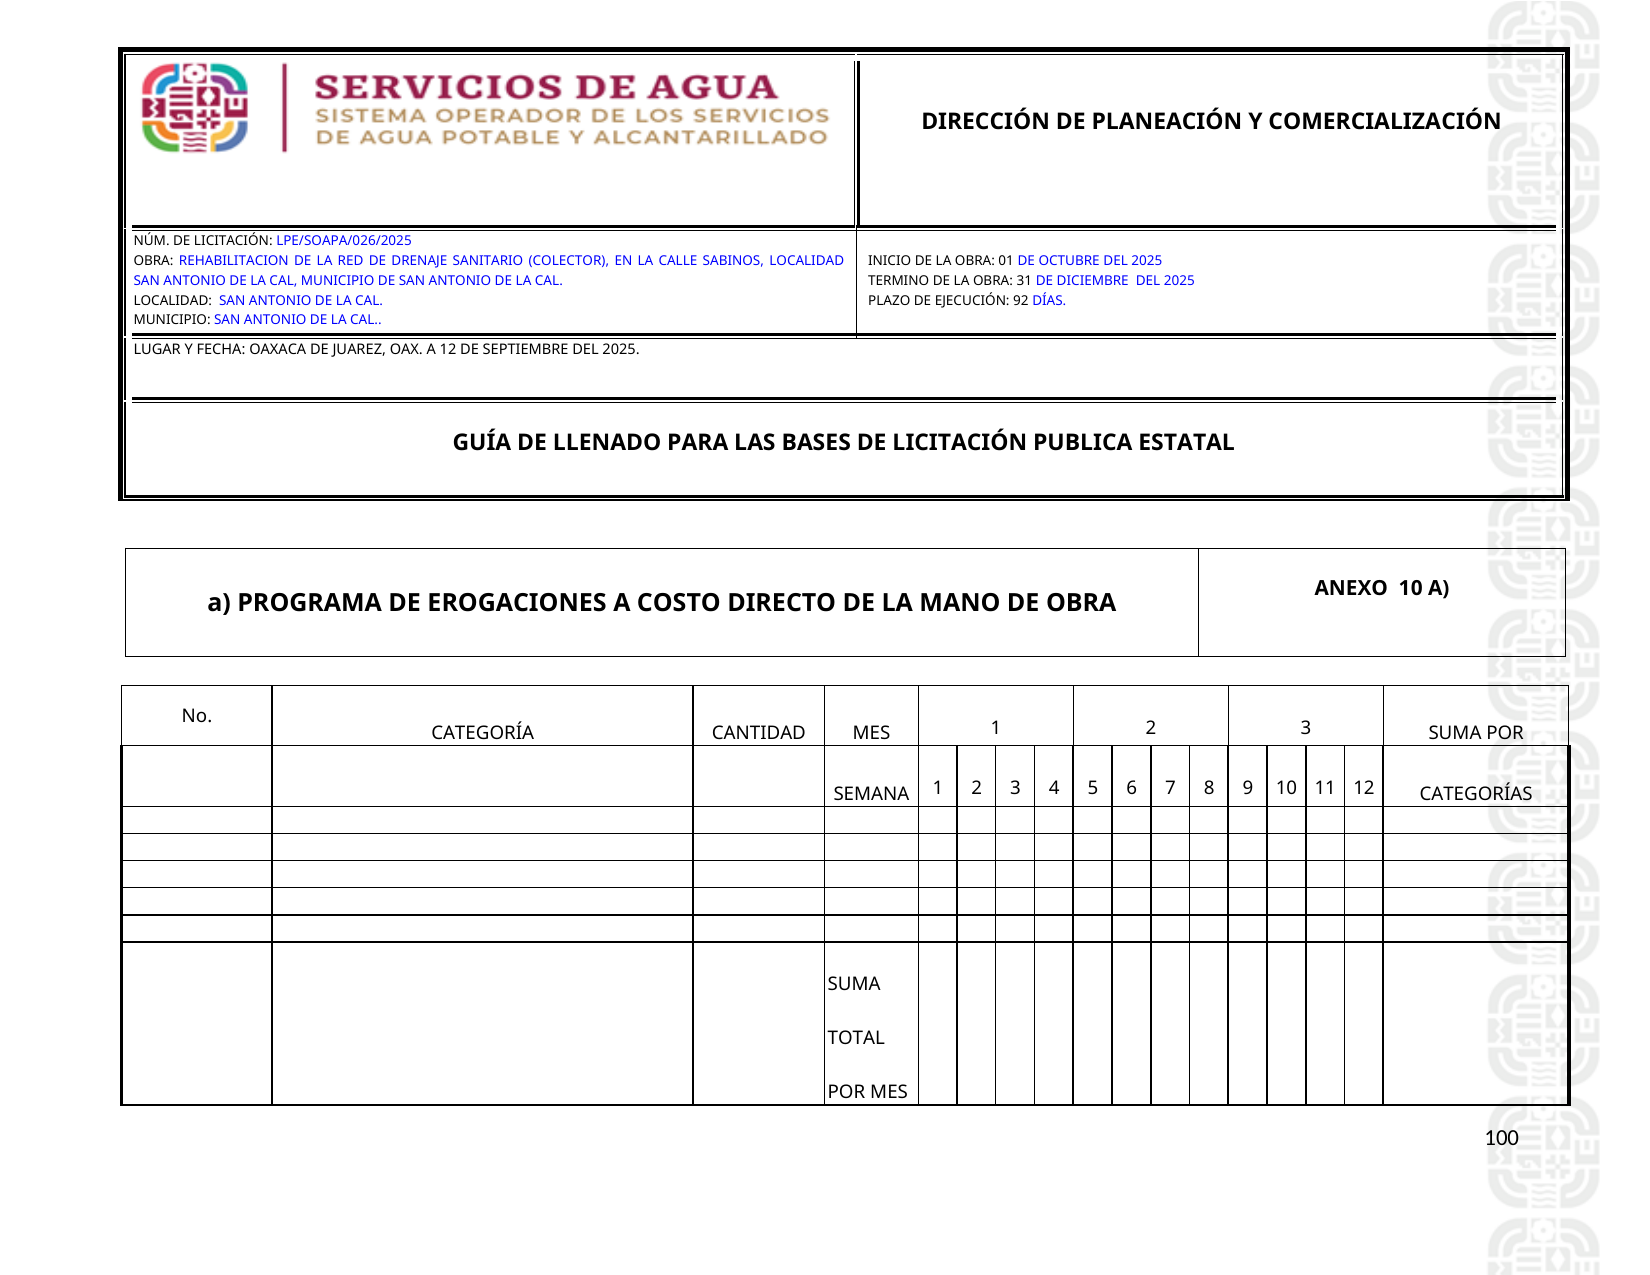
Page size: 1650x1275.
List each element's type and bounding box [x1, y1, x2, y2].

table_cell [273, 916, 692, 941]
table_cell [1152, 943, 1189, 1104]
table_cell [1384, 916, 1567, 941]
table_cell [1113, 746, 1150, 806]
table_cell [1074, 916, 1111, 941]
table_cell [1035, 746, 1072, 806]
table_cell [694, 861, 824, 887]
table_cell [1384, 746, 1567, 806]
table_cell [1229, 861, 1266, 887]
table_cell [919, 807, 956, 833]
picture [1472, 1, 1603, 1275]
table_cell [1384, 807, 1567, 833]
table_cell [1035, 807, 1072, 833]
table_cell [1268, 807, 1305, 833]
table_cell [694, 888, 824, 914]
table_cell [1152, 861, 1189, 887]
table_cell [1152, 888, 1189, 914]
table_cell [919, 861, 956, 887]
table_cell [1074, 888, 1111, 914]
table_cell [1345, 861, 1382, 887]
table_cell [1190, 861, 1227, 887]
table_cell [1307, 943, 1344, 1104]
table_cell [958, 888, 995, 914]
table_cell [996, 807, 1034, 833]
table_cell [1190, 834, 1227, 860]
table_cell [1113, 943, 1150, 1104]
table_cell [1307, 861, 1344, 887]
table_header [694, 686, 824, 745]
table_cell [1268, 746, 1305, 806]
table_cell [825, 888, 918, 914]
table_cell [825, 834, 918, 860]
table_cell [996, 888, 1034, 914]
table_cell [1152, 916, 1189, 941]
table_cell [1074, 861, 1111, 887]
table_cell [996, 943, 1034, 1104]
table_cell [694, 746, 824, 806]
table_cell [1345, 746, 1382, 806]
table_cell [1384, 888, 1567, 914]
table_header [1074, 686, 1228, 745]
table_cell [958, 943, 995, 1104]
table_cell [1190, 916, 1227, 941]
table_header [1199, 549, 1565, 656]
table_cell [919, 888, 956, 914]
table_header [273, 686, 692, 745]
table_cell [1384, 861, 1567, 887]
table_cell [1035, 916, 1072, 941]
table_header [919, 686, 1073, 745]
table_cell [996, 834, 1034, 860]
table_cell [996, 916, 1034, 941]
picture [1472, 115, 1477, 126]
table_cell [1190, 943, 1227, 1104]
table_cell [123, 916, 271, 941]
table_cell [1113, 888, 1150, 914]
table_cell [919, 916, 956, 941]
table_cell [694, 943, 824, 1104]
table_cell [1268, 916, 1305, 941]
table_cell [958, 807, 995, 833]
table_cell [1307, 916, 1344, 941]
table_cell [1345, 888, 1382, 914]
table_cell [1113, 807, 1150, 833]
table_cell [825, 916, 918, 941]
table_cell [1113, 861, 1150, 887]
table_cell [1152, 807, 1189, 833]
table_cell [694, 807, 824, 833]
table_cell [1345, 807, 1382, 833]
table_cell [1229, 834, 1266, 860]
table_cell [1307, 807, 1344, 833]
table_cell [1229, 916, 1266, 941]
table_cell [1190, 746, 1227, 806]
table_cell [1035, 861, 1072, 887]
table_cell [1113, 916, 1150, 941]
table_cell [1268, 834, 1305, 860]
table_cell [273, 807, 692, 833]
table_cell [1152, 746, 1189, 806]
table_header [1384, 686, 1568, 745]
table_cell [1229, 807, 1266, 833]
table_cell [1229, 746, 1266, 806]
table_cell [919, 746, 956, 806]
picture [137, 55, 838, 168]
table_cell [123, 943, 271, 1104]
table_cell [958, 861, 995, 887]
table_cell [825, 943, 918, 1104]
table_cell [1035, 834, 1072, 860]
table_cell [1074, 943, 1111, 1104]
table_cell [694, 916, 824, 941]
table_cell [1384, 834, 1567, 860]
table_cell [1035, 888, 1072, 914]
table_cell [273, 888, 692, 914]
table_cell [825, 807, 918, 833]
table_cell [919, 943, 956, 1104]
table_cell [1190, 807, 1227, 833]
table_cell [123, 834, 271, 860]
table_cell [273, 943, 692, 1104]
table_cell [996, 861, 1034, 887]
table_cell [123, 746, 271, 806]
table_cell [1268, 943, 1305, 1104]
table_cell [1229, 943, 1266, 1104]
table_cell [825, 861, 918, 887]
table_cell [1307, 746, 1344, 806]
picture [1472, 52, 1565, 499]
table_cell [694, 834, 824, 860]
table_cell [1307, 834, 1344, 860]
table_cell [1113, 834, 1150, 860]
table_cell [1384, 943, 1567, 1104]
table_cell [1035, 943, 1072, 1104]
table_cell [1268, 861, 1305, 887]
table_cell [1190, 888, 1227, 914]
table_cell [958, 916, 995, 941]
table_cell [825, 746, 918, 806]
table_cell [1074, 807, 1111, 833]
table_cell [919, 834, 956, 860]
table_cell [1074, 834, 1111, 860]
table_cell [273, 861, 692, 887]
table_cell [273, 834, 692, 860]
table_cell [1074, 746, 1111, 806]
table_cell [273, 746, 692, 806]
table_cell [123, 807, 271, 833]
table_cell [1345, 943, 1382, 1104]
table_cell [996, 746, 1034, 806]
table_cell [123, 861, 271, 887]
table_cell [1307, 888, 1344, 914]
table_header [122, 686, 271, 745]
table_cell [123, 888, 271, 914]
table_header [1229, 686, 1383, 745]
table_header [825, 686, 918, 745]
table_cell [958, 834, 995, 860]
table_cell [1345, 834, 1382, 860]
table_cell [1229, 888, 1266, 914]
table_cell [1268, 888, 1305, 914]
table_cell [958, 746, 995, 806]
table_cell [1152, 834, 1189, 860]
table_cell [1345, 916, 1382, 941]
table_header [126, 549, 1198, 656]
